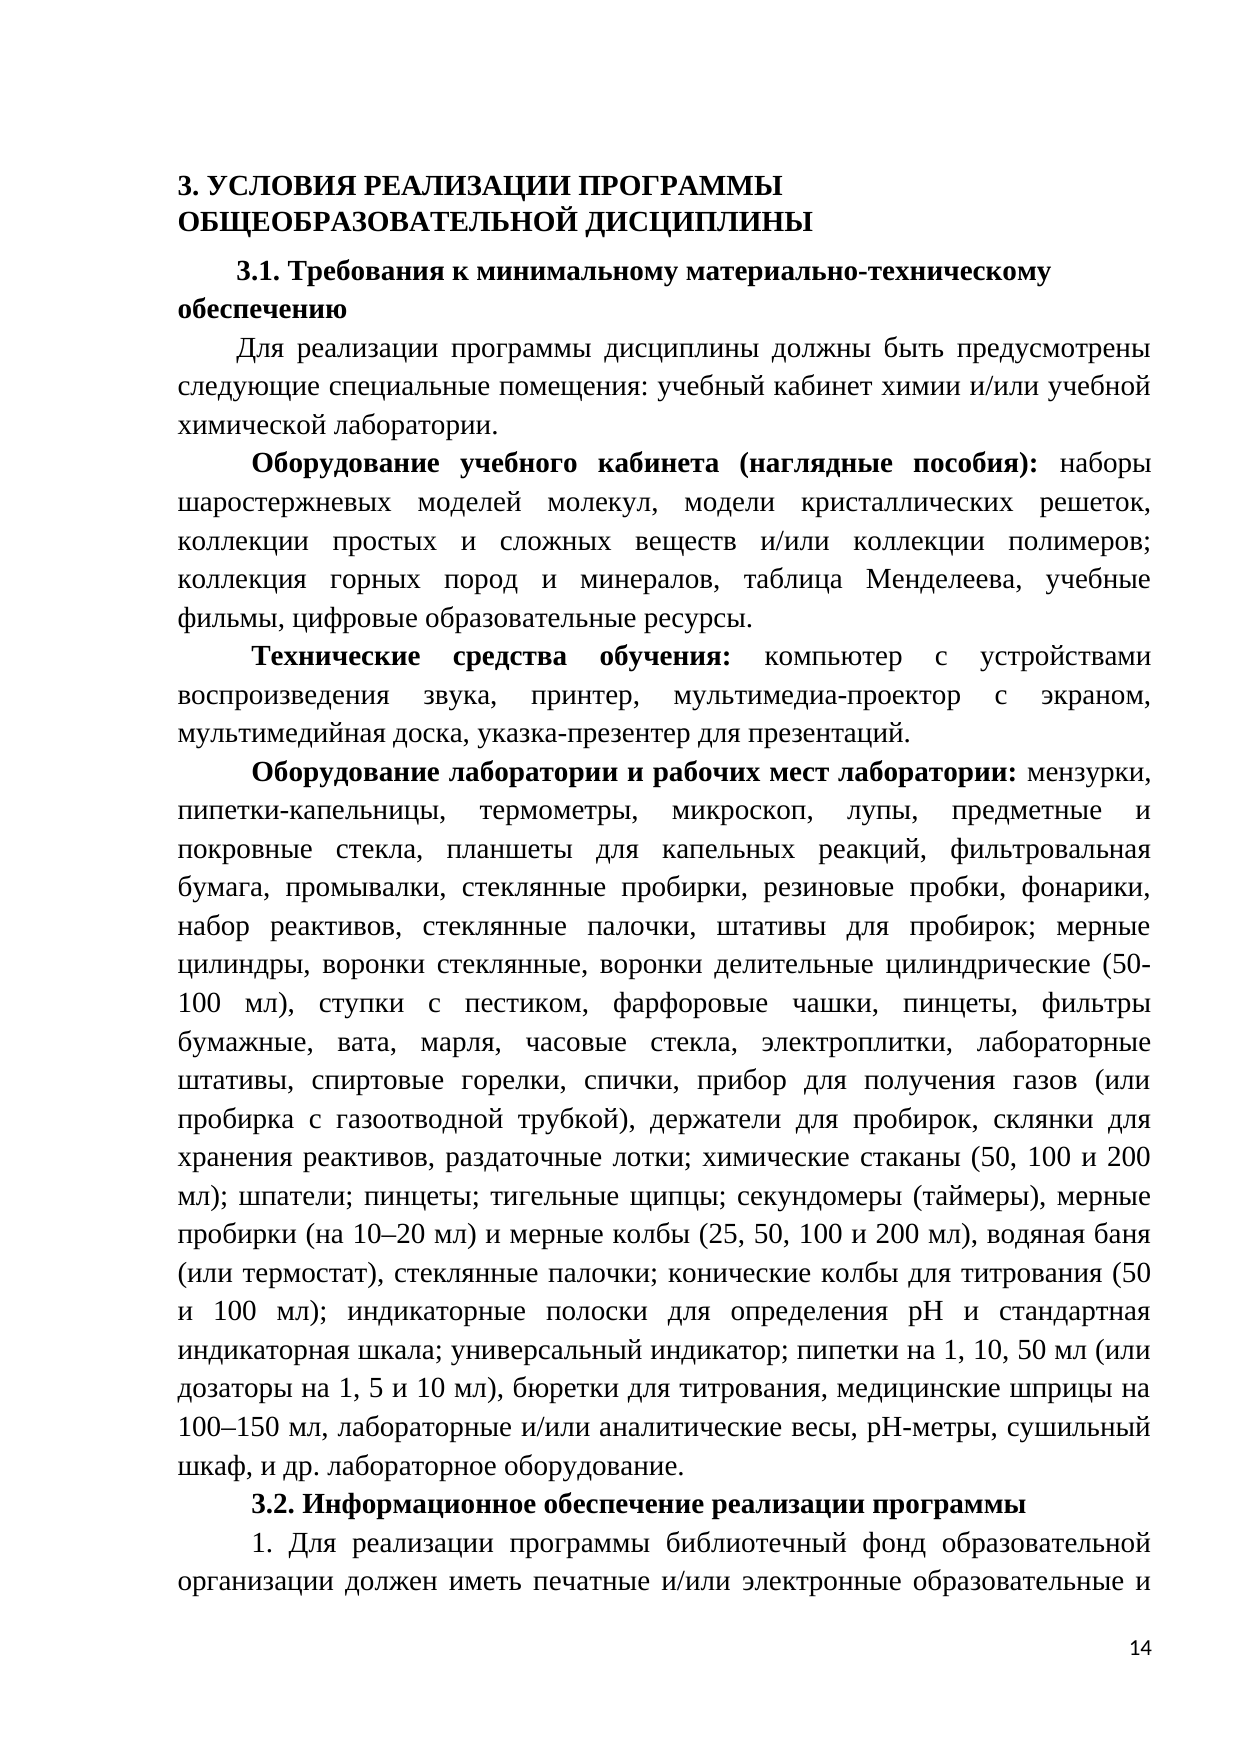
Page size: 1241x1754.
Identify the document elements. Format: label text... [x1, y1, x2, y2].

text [177, 1525, 1152, 1597]
subtitle 3. УСЛОВИЯ РЕАЛИЗАЦИИ ПРОГРАММЫ ОБЩЕОБРАЗОВАТЕЛЬНОЙ ДИСЦИПЛИНЫ [177, 168, 1152, 238]
text Оборудование учебного кабинета (наглядные пособия): наборы шаростержневых моделей молекул, модели кристаллических решеток, коллекции простых и сложных веществ и/или коллекции полимеров; коллекция горных пород и минералов, таблица Менделеева, учебные фильмы, цифровые образовательные ресурсы. [177, 446, 1152, 633]
text Для реализации программы дисциплины должны быть предусмотрены следующие специальные помещения: учебный кабинет химии и/или учебной химической лаборатории. [177, 330, 1152, 441]
text 3.1. Требования к минимальному материально-техническому обеспечению [177, 253, 1152, 325]
text 3.2. Информационное обеспечение реализации программы [177, 1486, 1152, 1520]
text Технические средства обучения: компьютер с устройствами воспроизведения звука, принтер, мультимедиа-проектор с экраном, мультимедийная доска, указка-презентер для презентаций. [177, 638, 1152, 749]
text Оборудование лаборатории и рабочих мест лаборатории: мензурки, пипетки-капельницы, термометры, микроскоп, лупы, предметные и покровные стекла, планшеты для капельных реакций, фильтровальная бумага, промывалки, стеклянные пробирки, резиновые пробки, фонарики, набор реактивов, стеклянные палочки, штативы для пробирок; мерные цилиндры, воронки стеклянные, воронки делительные цилиндрические (50-100 мл), ступки с пестиком, фарфоровые чашки, пинцеты, фильтры бумажные, вата, марля, часовые стекла, электроплитки, лабораторные штативы, спиртовые горелки, спички, прибор для получения газов (или пробирка с газоотводной трубкой), держатели для пробирок, склянки для хранения реактивов, раздаточные лотки; химические стаканы (50, 100 и 200 мл); шпатели; пинцеты; тигельные щипцы; секундомеры (таймеры), мерные пробирки (на 10–20 мл) и мерные колбы (25, 50, 100 и 200 мл), водяная баня (или термостат), стеклянные палочки; конические колбы для титрования (50 и 100 мл); индикаторные полоски для определения рН и стандартная индикаторная шкала; универсальный индикатор; пипетки на 1, 10, 50 мл (или дозаторы на 1, 5 и 10 мл), бюретки для титрования, медицинские шприцы на 100–150 мл, лабораторные и/или аналитические весы, рН-метры, сушильный шкаф, и др. лабораторное оборудование. [177, 754, 1152, 1481]
